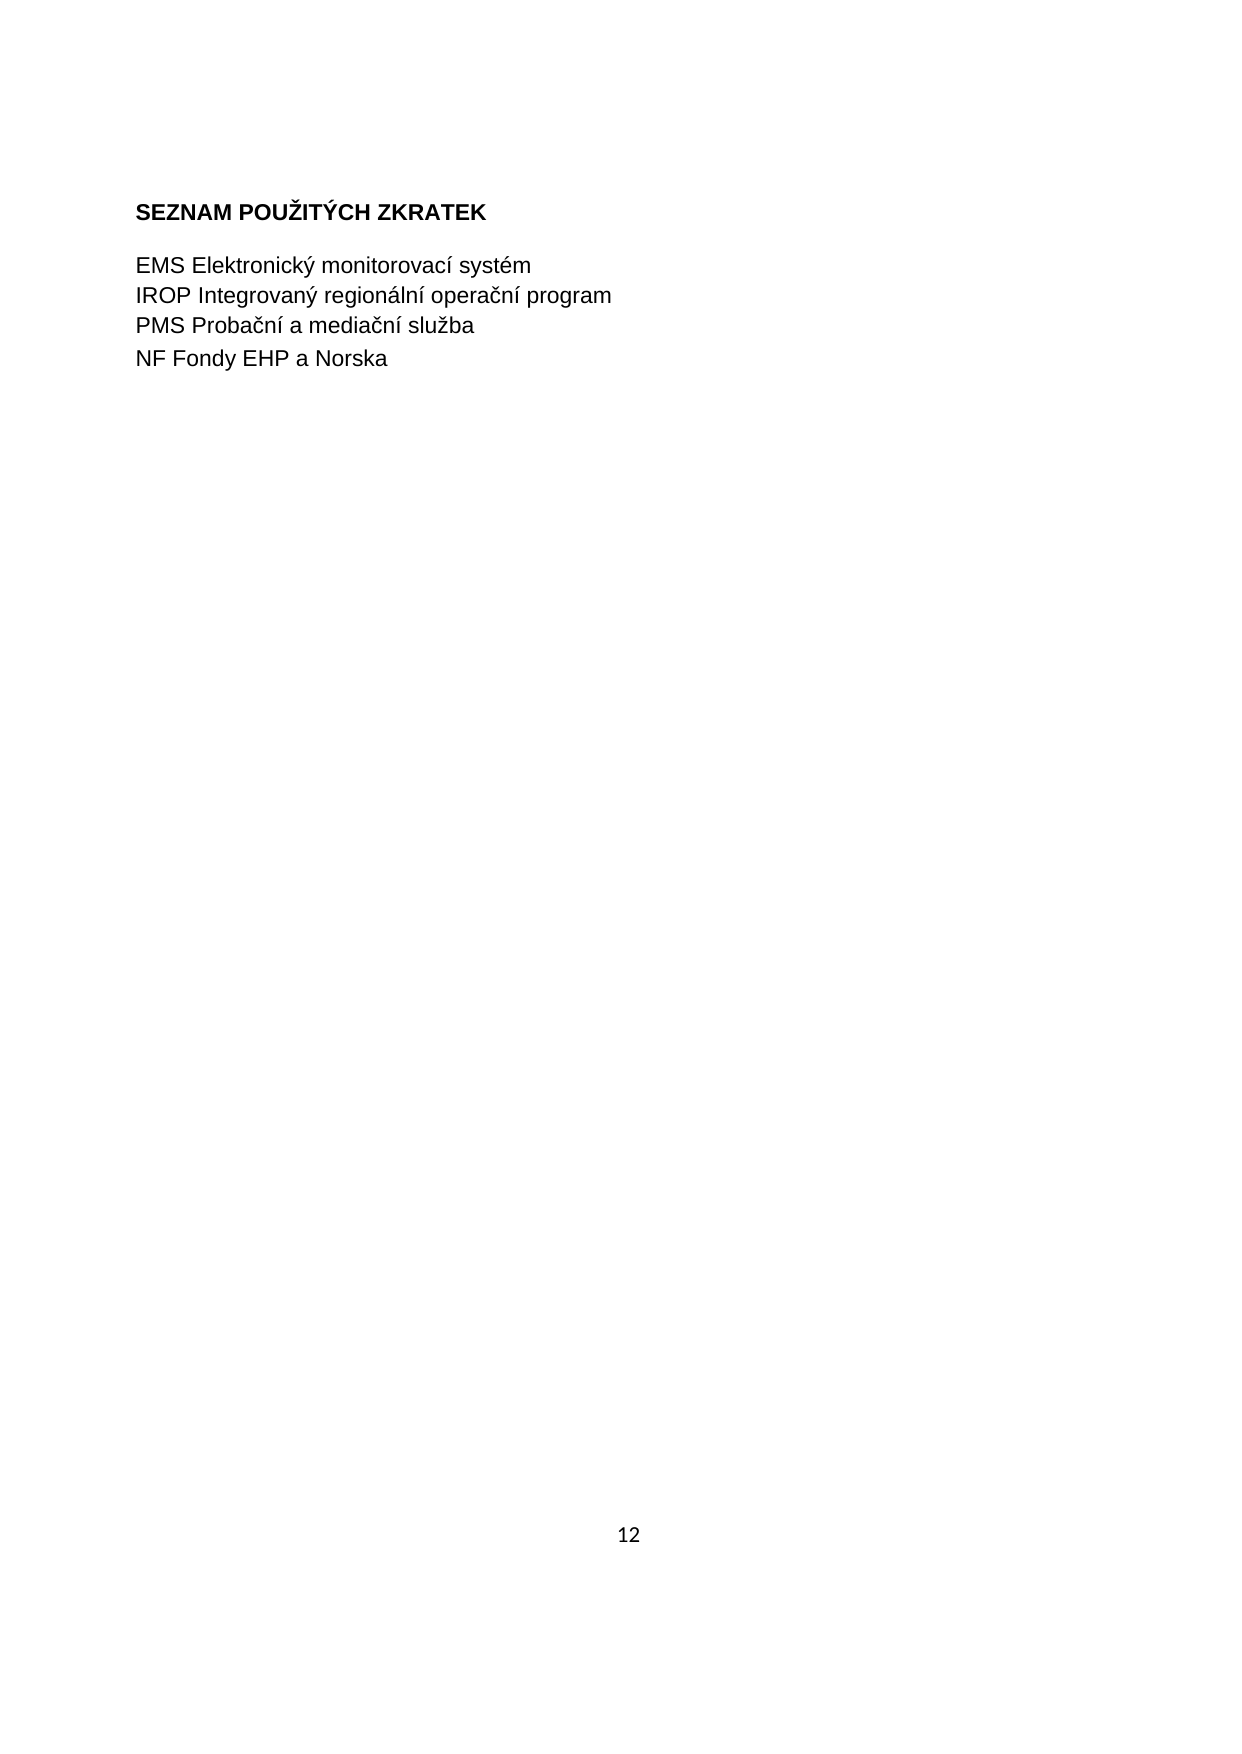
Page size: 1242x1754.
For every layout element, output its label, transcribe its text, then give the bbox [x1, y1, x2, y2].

text SEZNAM POUŽITÝCH ZKRATEK [135, 199, 1121, 226]
text IROP Integrovaný regionální operační program [135, 282, 1121, 308]
text PMS Probační a mediační služba [135, 312, 1121, 339]
text NF Fondy EHP a Norska [135, 344, 1080, 371]
text EMS Elektronický monitorovací systém [135, 252, 1121, 278]
